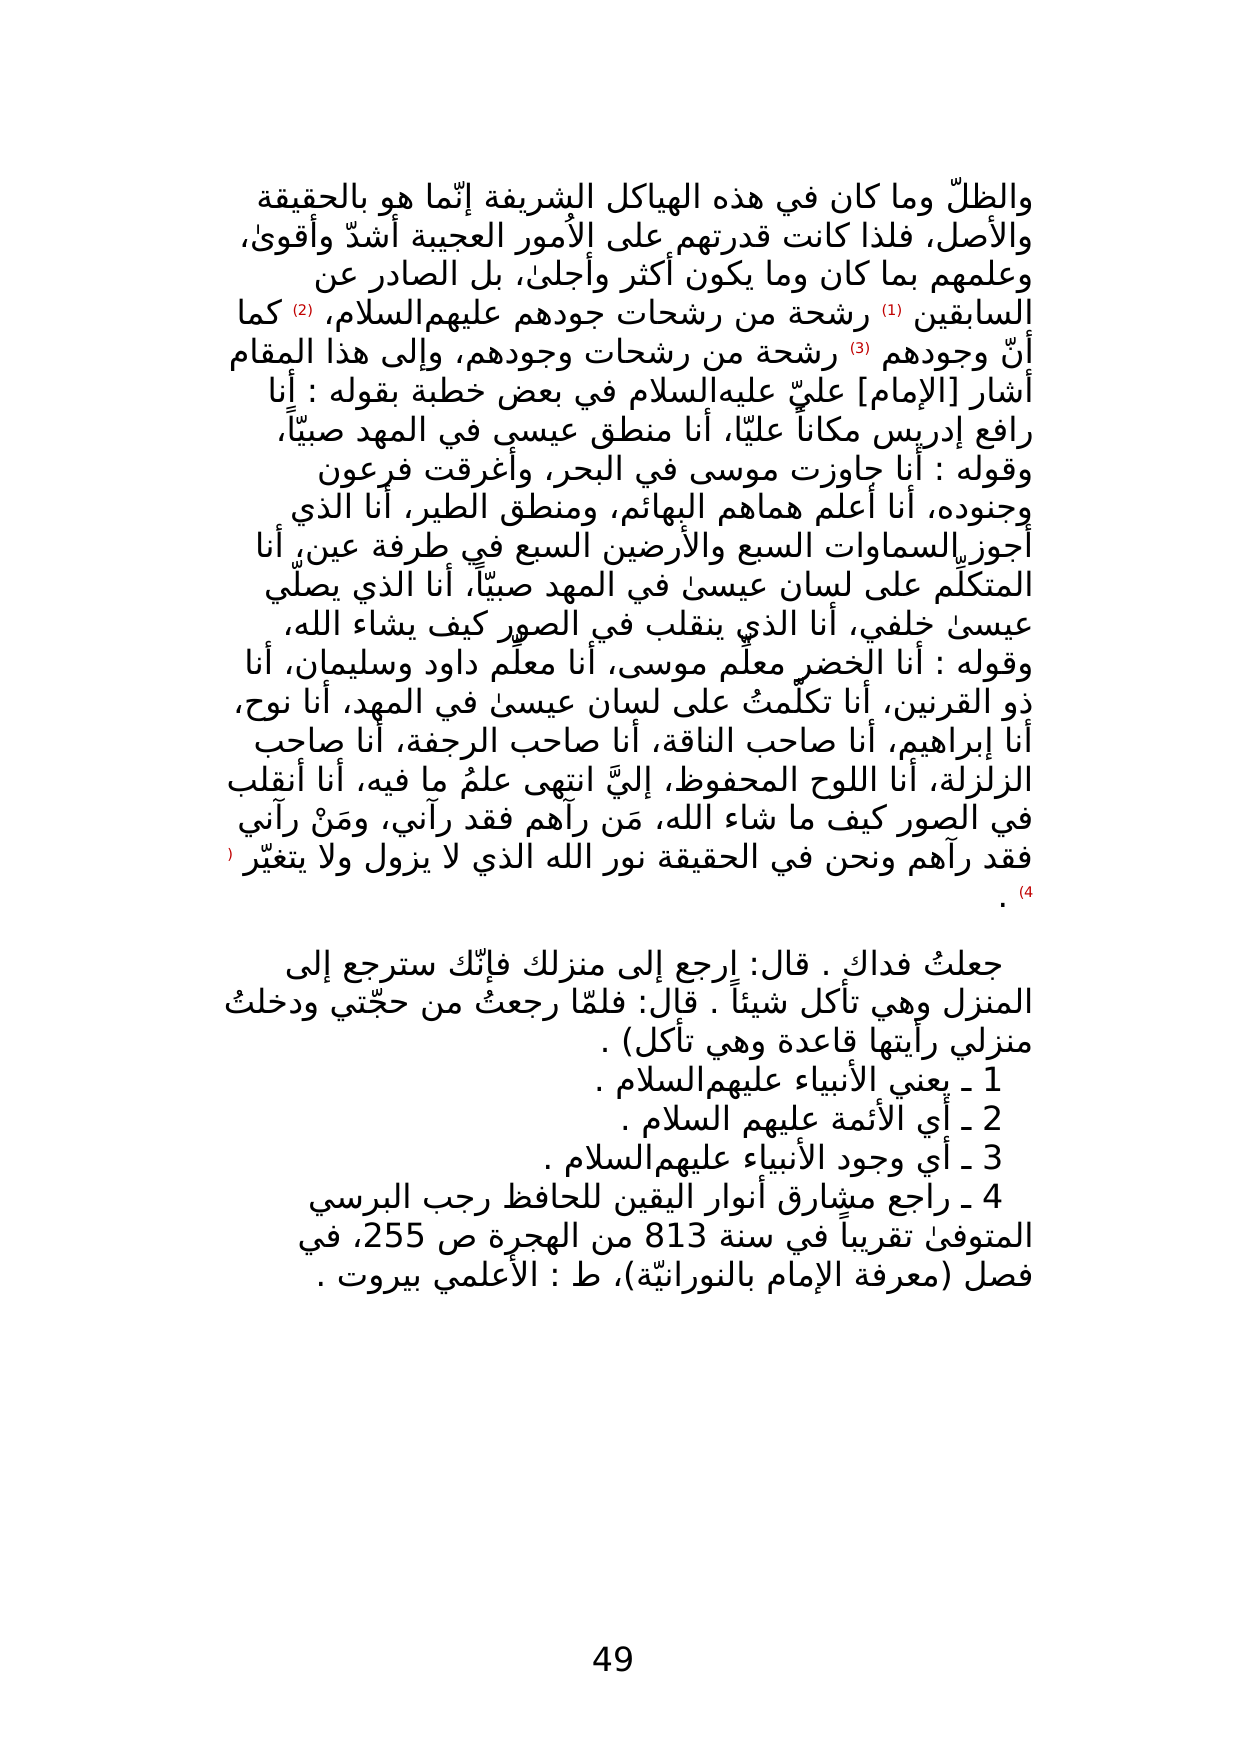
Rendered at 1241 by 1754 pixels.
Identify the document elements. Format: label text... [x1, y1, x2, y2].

text 1 ـ يعني الأنبياء عليهم‌السلام . [222, 1061, 1033, 1099]
text والظلّ وما كان في هذه الهياكل الشريفة إنّما هو بالحقيقة والأصل، فلذا كانت قدرتهم علی الاُمور العجيبة أشدّ وأقویٰ، وعلمهم بما كان وما يكون أكثر وأجلیٰ، بل الصادر عن السابقين (1) رشحة من رشحات جودهم عليهم‌السلام، (2) كما أنّ وجودهم (3) رشحة من رشحات وجودهم، وإلی هذا المقام أشار [الإمام] عليّ عليه‌السلام في بعض خطبة بقوله : أنا رافع إدريس مكاناً عليّا، أنا منطق عيسی في المهد صبيّاً، وقوله : أنا جاوزت موسی في البحر، وأغرقت فرعون وجنوده، أنا أعلم هماهم البهائم، ومنطق الطير، أنا الذي أجوز السماوات السبع والأرضين السبع في طرفة عين، أنا المتكلِّم علی لسان عيسیٰ في المهد صبيّاً، أنا الذي يصلّي عيسیٰ خلفي، أنا الذي ينقلب في الصور كيف يشاء الله، وقوله : أنا الخضر معلِّم موسی، أنا معلِّم داود وسليمان، أنا ذو القرنين، أنا تكلّمتُ علی لسان عيسیٰ في المهد، أنا نوح، أنا إبراهيم، أنا صاحب الناقة، أنا صاحب الرجفة، أنا صاحب الزلزلة، أنا اللوح المحفوظ، إليَّ انتهی علمُ ما فيه، أنا أنقلب في الصور كيف ما شاء الله، مَن رآهم فقد رآني، ومَنْ رآني فقد رآهم ونحن في الحقيقة نور الله الذي لا يزول ولا يتغيّر (4) . [222, 177, 1033, 915]
text 4 ـ راجع مشارق أنوار اليقين للحافظ رجب البرسي المتوفیٰ تقريباً في سنة 813 من الهجرة ص 255، في فصل (معرفة الإمام بالنورانيّة)، ط : الأعلمي بيروت . [222, 1177, 1033, 1294]
text 2 ـ أي الأئمة عليهم السلام . [222, 1099, 1033, 1138]
text جعلتُ فداك . قال: ارجع إلی منزلك فإنّك سترجع إلی المنزل وهي تأكل شيئاً . قال: فلمّا رجعتُ من حجّتي ودخلتُ منزلي رأيتها قاعدة وهي تأكل) . [222, 944, 1033, 1061]
text 3 ـ أي وجود الأنبياء عليهم‌السلام . [222, 1138, 1033, 1177]
